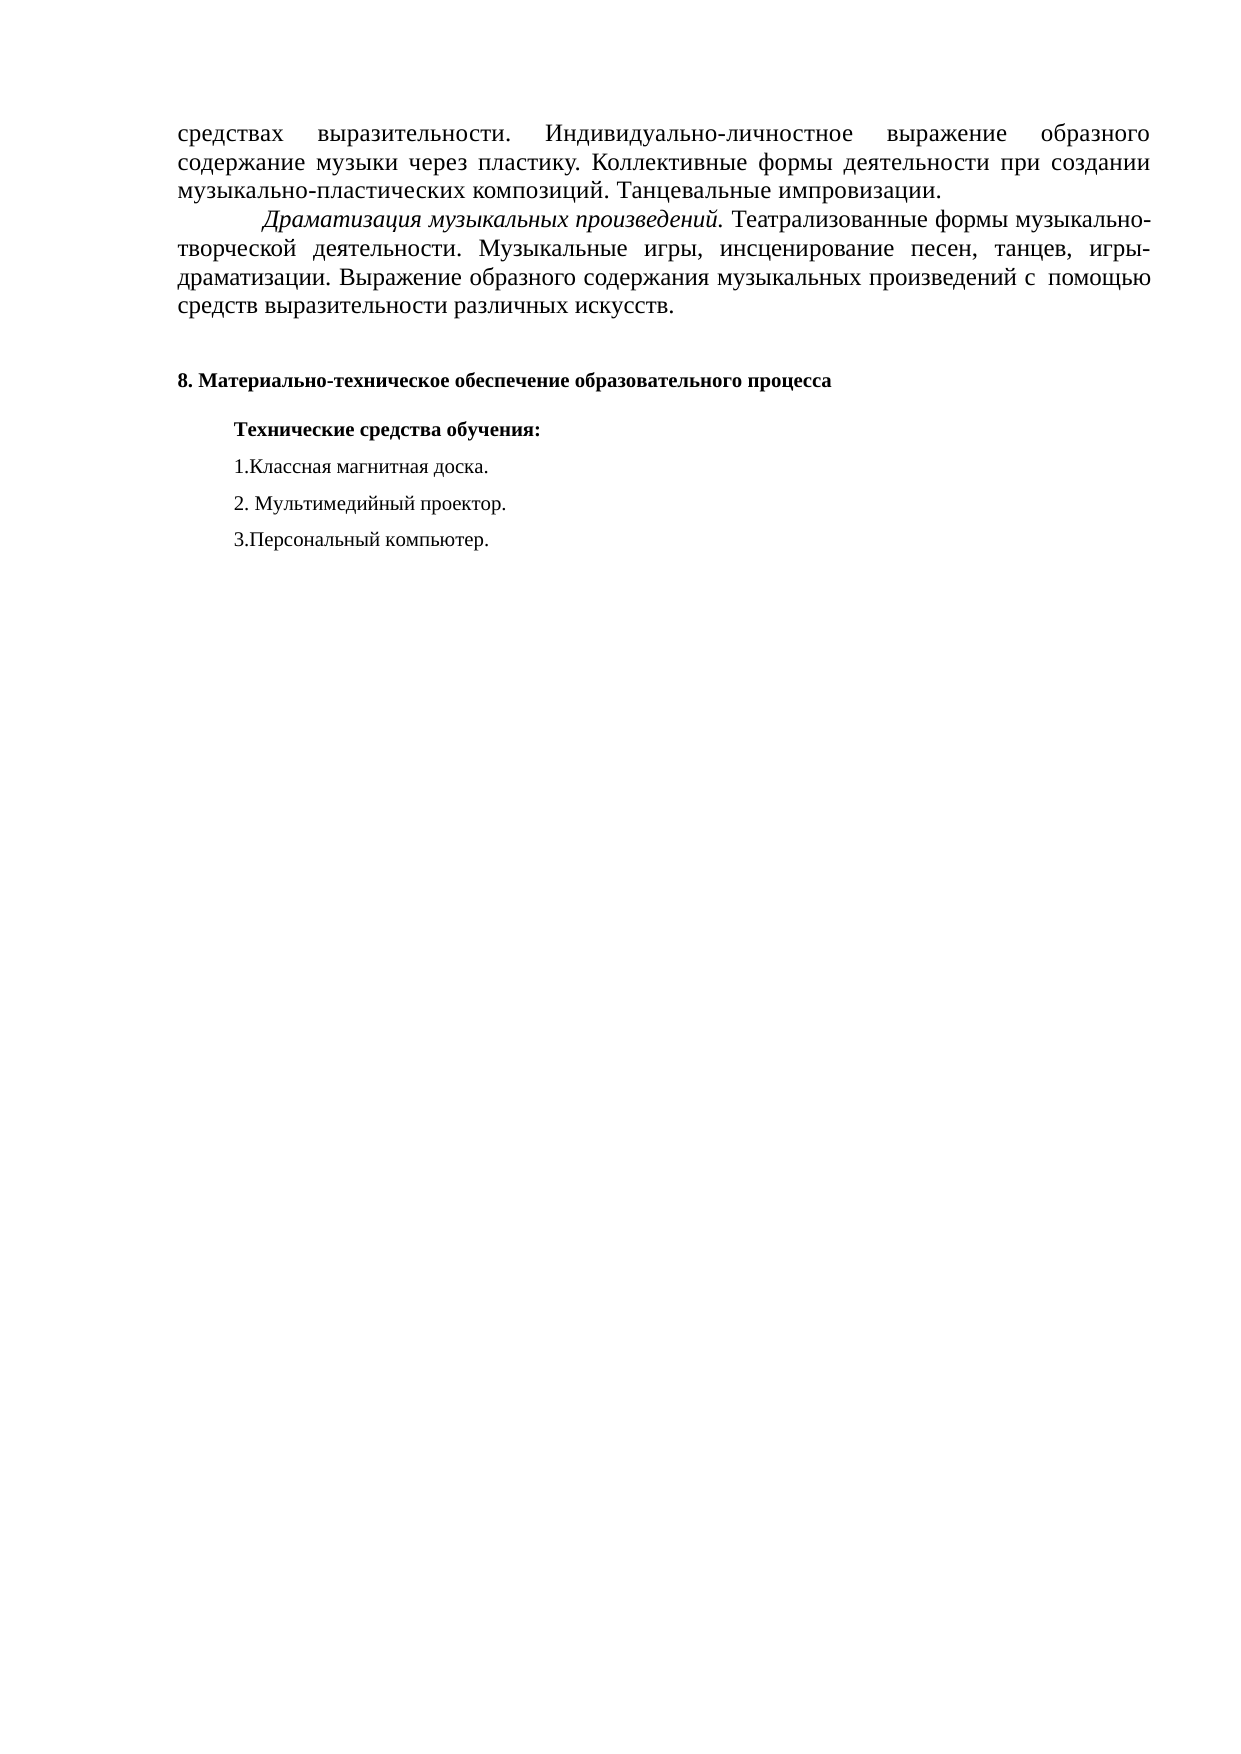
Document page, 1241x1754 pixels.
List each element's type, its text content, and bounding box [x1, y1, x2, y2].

text 8. Материально-техническое обеспечение образовательного процесса [177, 368, 1152, 392]
text Технические средства обучения: [233, 416, 1152, 441]
text 2. Мультимедийный проектор. [233, 489, 1152, 514]
text 3.Персональный компьютер. [233, 526, 1152, 551]
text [177, 118, 1152, 204]
text 1.Классная магнитная доска. [233, 453, 1152, 478]
text Драматизация музыкальных произведений. Театрализованные формы музыкально-творческой деятельности. Музыкальные игры, инсценирование песен, танцев, игры-драматизации. Выражение образного содержания музыкальных произведений с помощью средств выразительности различных искусств. [177, 204, 1152, 319]
